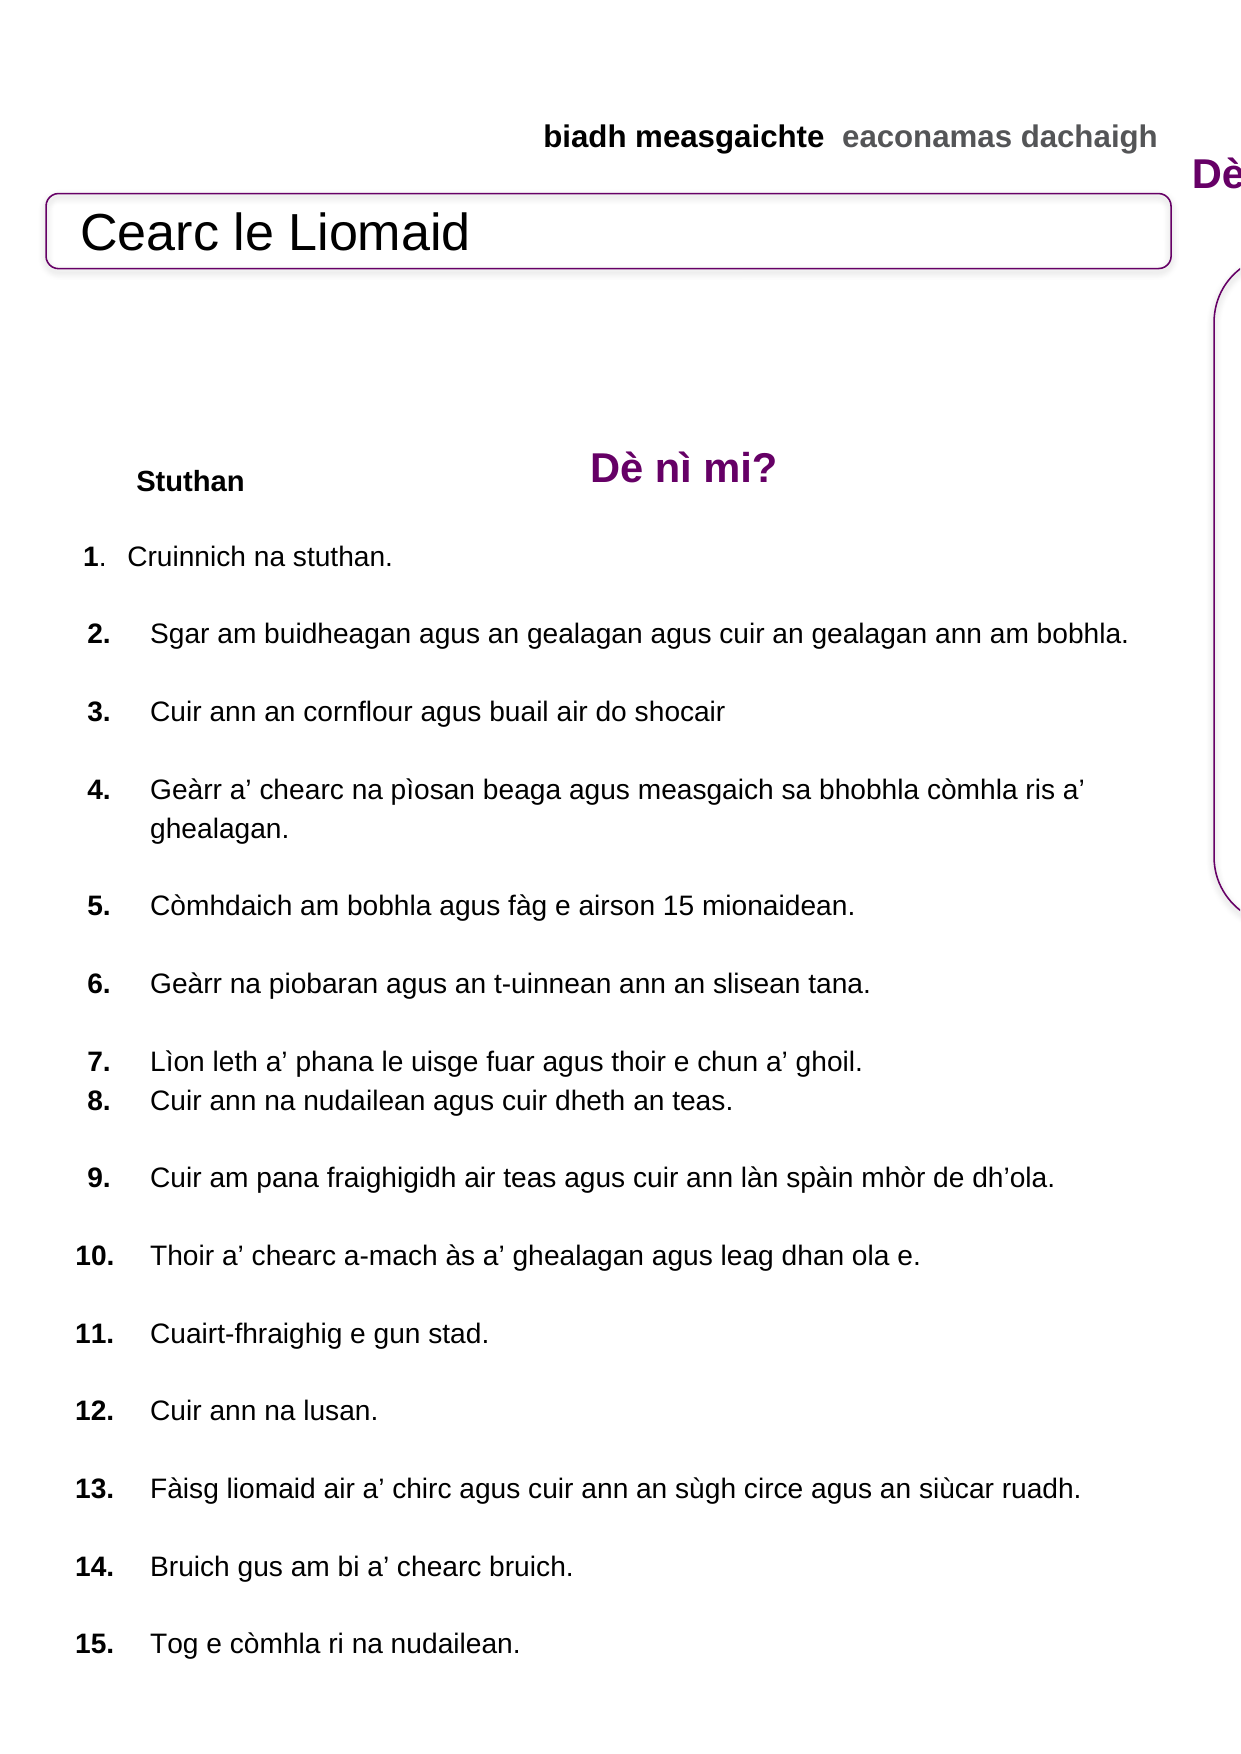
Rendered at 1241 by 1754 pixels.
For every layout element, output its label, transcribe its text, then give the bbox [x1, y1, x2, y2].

text 6. Geàrr na piobaran agus an t-uinnean ann an slisean tana. [75, 967, 1165, 999]
text 2. Sgar am buidheagan agus an gealagan agus cuir an gealagan ann am bobhla. [75, 617, 1165, 650]
text 14. Bruich gus am bi a’ chearc bruich. [75, 1550, 1165, 1582]
text biadh measgaichte eaconamas dachaigh [75, 118, 1165, 154]
text 8. Cuir ann na nudailean agus cuir dheth an teas. [75, 1083, 1165, 1116]
text 4. Geàrr a’ chearc na pìosan beaga agus measgaich sa bhobhla còmhla ris a’ [75, 773, 1165, 805]
text 1. Cruinnich na stuthan. [75, 539, 1165, 572]
text 10. Thoir a’ chearc a-mach às a’ ghealagan agus leag dhan ola e. [75, 1239, 1165, 1271]
text 11. Cuairt-fhraighig e gun stad. [75, 1317, 1165, 1349]
text Dè nì mi? [75, 443, 1165, 491]
text 15. Tog e còmhla ri na nudailean. [75, 1627, 1165, 1660]
text 12. Cuir ann na lusan. [75, 1394, 1165, 1427]
text 5. Còmhdaich am bobhla agus fàg e airson 15 mionaidean. [75, 889, 1165, 922]
text 9. Cuir am pana fraighigidh air teas agus cuir ann làn spàin mhòr de dh’ola. [75, 1161, 1165, 1194]
text 3. Cuir ann an cornflour agus buail air do shocair [75, 695, 1165, 727]
text ghealagan. [75, 812, 1165, 844]
text 7. Lìon leth a’ phana le uisge fuar agus thoir e chun a’ ghoil. [75, 1045, 1165, 1077]
text 13. Fàisg liomaid air a’ chirc agus cuir ann an sùgh circe agus an siùcar ruadh. [75, 1472, 1165, 1504]
